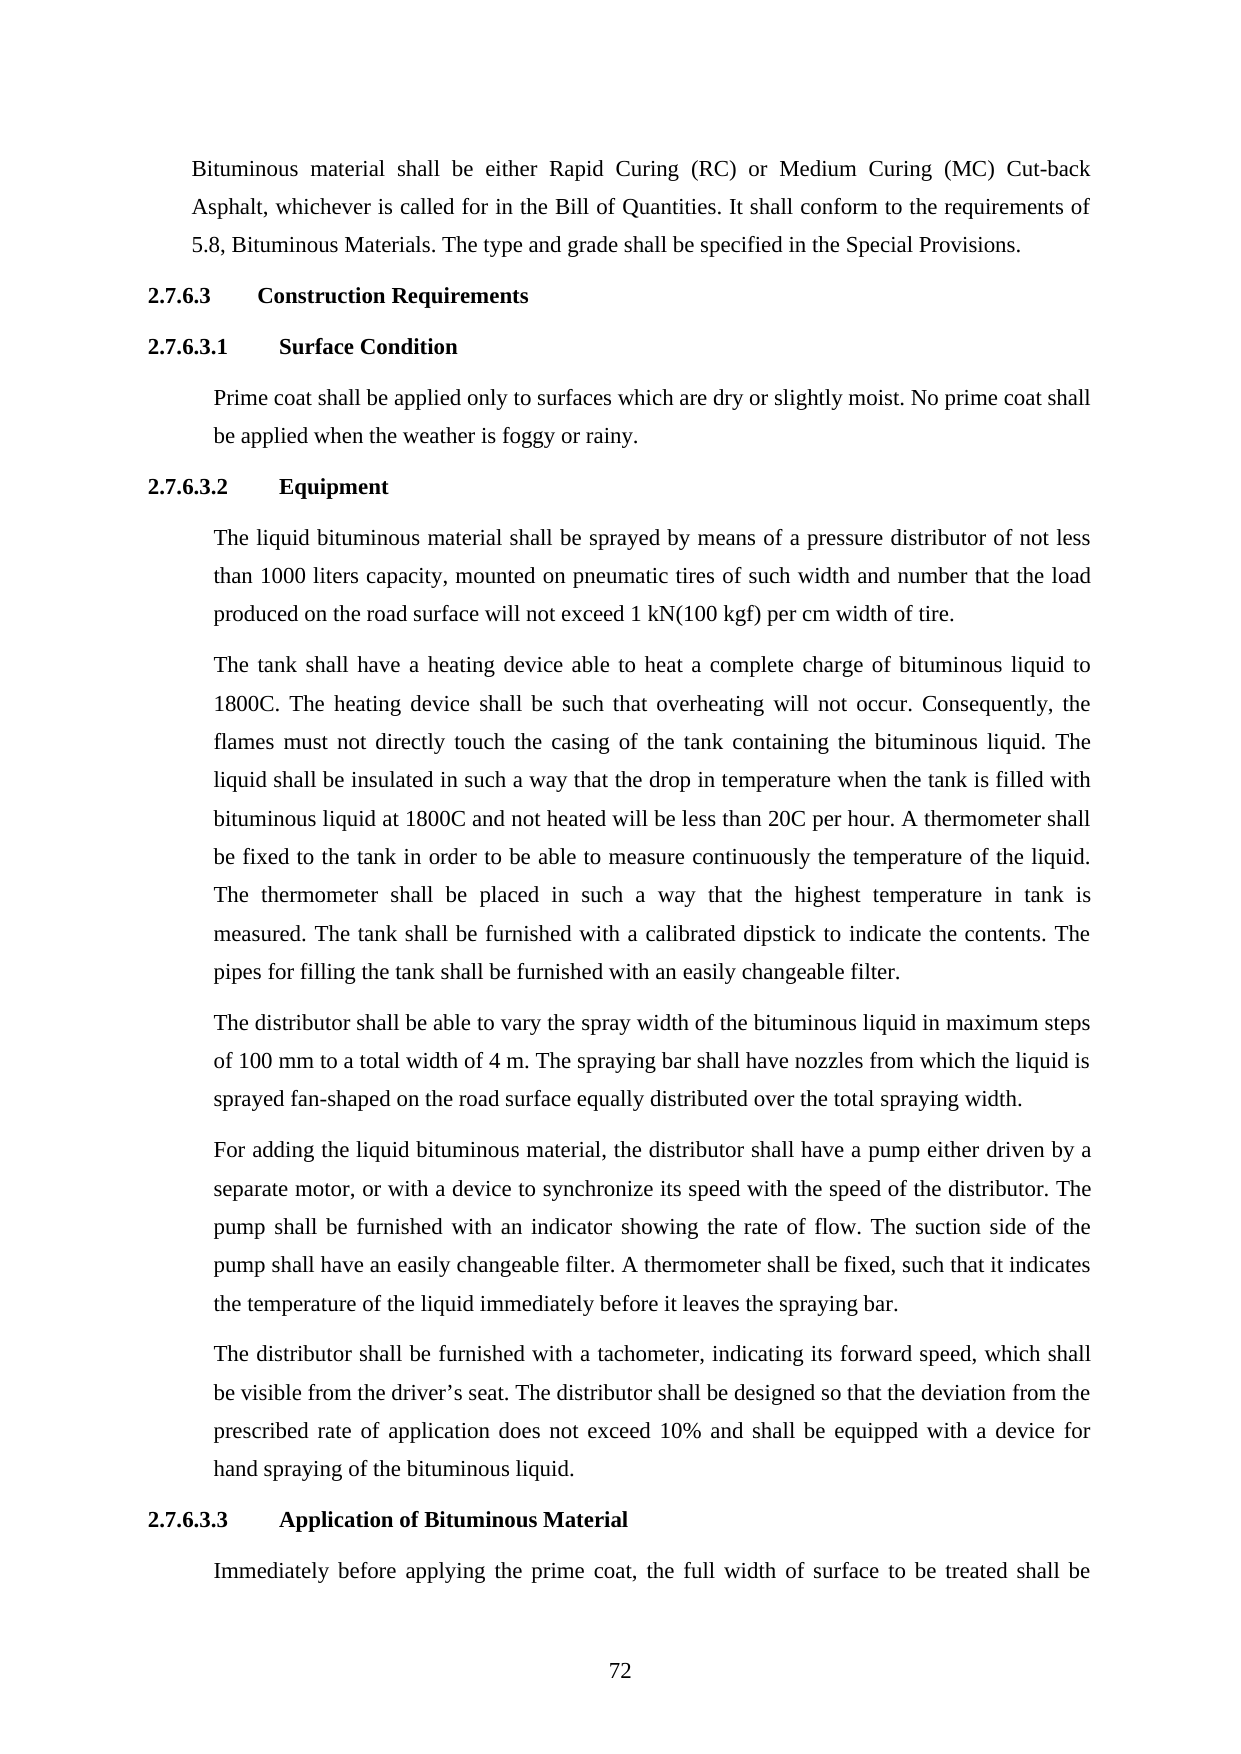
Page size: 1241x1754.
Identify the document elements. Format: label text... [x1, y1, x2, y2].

text The distributor shall be furnished with a tachometer, indicating its forward speed, which shall be visible from the driver’s seat. The distributor shall be designed so that the deviation from the prescribed rate of application does not exceed 10% and shall be equipped with a device for hand spraying of the bituminous liquid. [213, 1334, 1092, 1488]
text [213, 1551, 1092, 1589]
text Prime coat shall be applied only to surfaces which are dry or slightly moist. No prime coat shall be applied when the weather is foggy or rainy. [213, 378, 1092, 454]
subtitle Equipment [148, 467, 1092, 505]
text The tank shall have a heating device able to heat a complete charge of bituminous liquid to 1800C. The heating device shall be such that overheating will not occur. Consequently, the flames must not directly touch the casing of the tank containing the bituminous liquid. The liquid shall be insulated in such a way that the drop in temperature when the tank is filled with bituminous liquid at 1800C and not heated will be less than 20C per hour. A thermometer shall be fixed to the tank in order to be able to measure continuously the temperature of the liquid. The thermometer shall be placed in such a way that the highest temperature in tank is measured. The tank shall be furnished with a calibrated dipstick to indicate the contents. The pipes for filling the tank shall be furnished with an easily changeable filter. [213, 645, 1092, 990]
subtitle Application of Bituminous Material [148, 1500, 1092, 1539]
text Bituminous material shall be either Rapid Curing (RC) or Medium Curing (MC) Cut-back Asphalt, whichever is called for in the Bill of Quantities. It shall conform to the requirements of 5.8, Bituminous Materials. The type and grade shall be specified in the Special Provisions. [191, 149, 1092, 264]
subtitle Surface Condition [148, 327, 1092, 365]
text For adding the liquid bituminous material, the distributor shall have a pump either driven by a separate motor, or with a device to synchronize its speed with the speed of the distributor. The pump shall be furnished with an indicator showing the rate of flow. The suction side of the pump shall have an easily changeable filter. A thermometer shall be fixed, such that it indicates the temperature of the liquid immediately before it leaves the spraying bar. [213, 1130, 1092, 1322]
subtitle Construction Requirements [148, 276, 1092, 314]
text The distributor shall be able to vary the spray width of the bituminous liquid in maximum steps of 100 mm to a total width of 4 m. The spraying bar shall have nozzles from which the liquid is sprayed fan-shaped on the road surface equally distributed over the total spraying width. [213, 1003, 1092, 1118]
text The liquid bituminous material shall be sprayed by means of a pressure distributor of not less than 1000 liters capacity, mounted on pneumatic tires of such width and number that the load produced on the road surface will not exceed 1 kN(100 kgf) per cm width of tire. [213, 518, 1092, 633]
